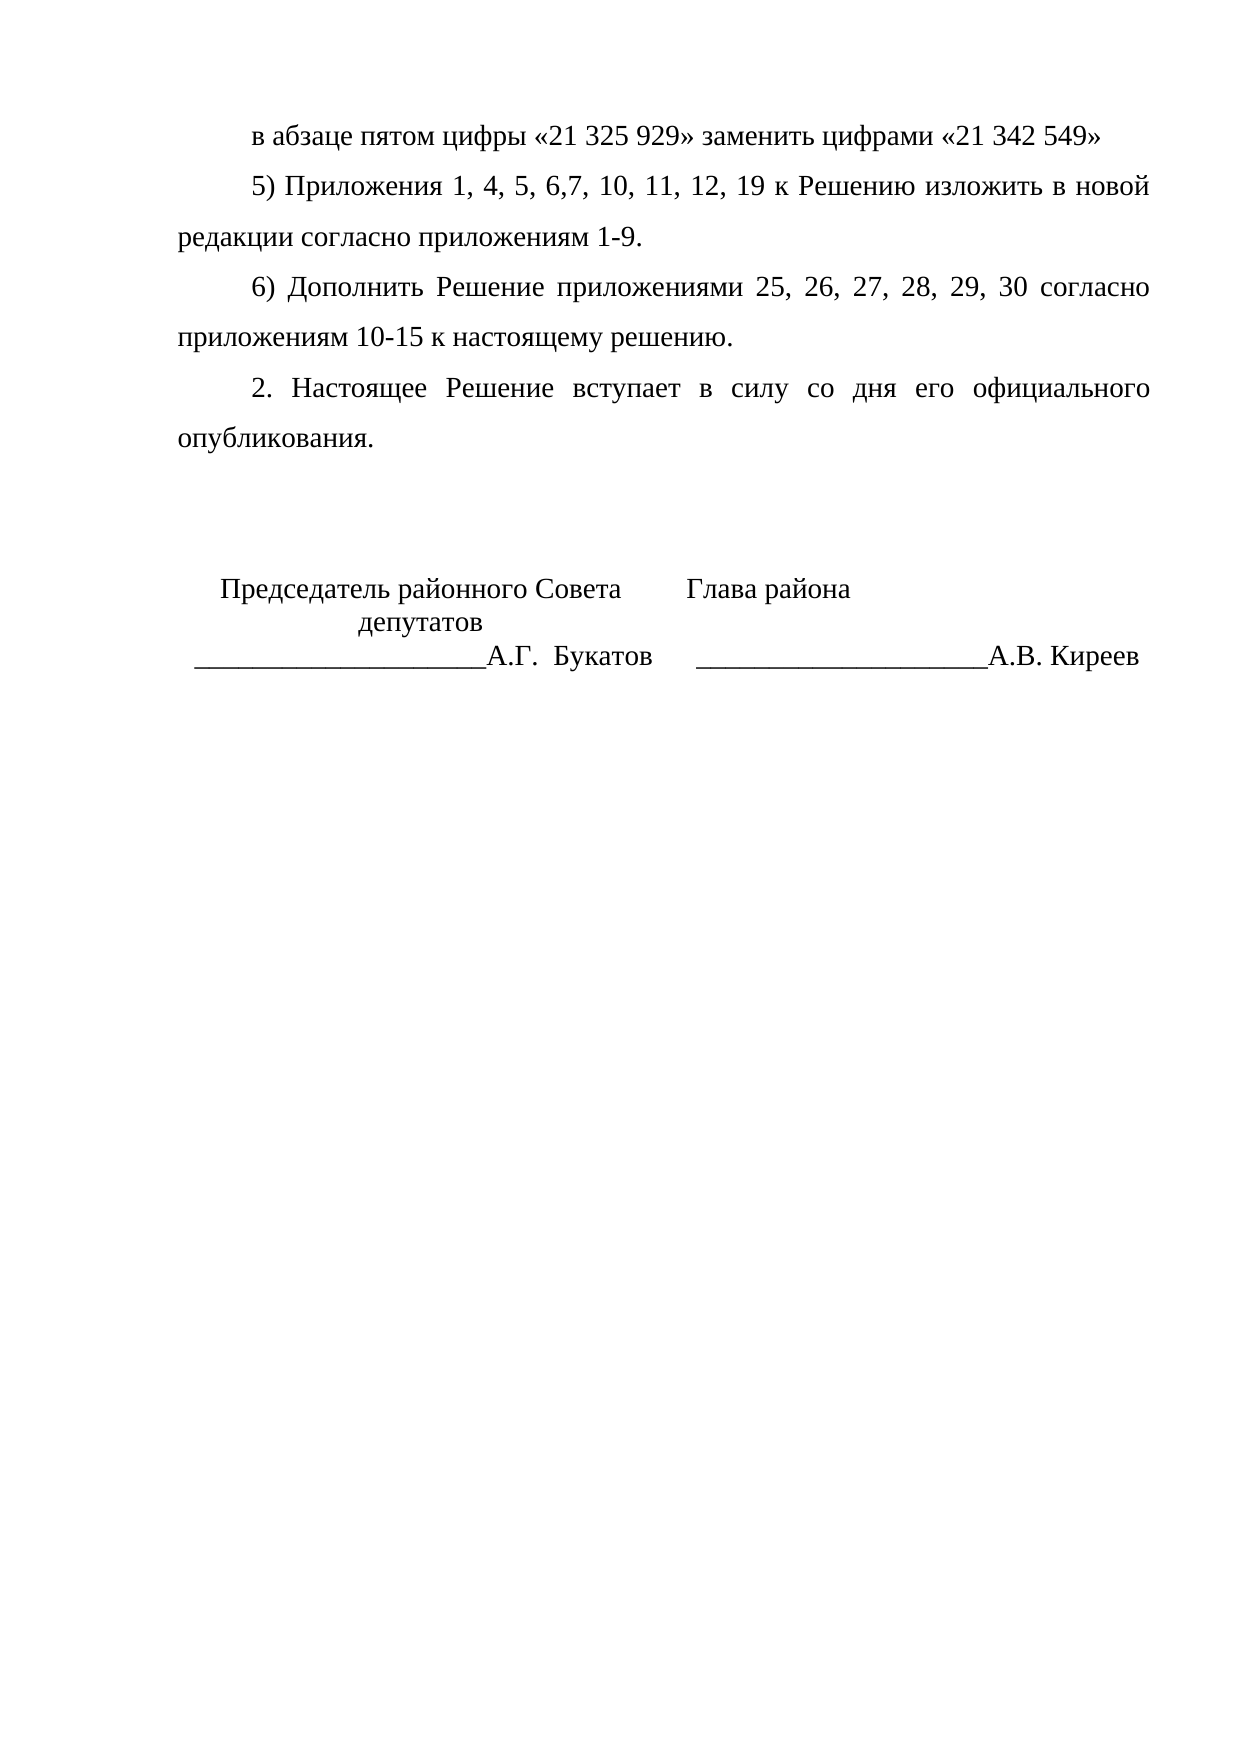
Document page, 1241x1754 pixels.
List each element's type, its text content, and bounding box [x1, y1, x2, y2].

table_header Председатель районного Совета депутатов ____________________А.Г. Букатов [177, 571, 664, 705]
text в абзаце пятом цифры «21 325 929» заменить цифрами «21 342 549» [177, 118, 1152, 152]
text 5) Приложения 1, 4, 5, 6,7, 10, 11, 12, 19 к Решению изложить в новой редакции согласно приложениям 1-9. [177, 168, 1152, 252]
text 2. Настоящее Решение вступает в силу со дня его официального опубликования. [177, 370, 1152, 453]
text 6) Дополнить Решение приложениями 25, 26, 27, 28, 29, 30 согласно приложениям 10-15 к настоящему решению. [177, 269, 1152, 353]
table_header Глава района ____________________А.В. Киреев [664, 571, 1151, 705]
